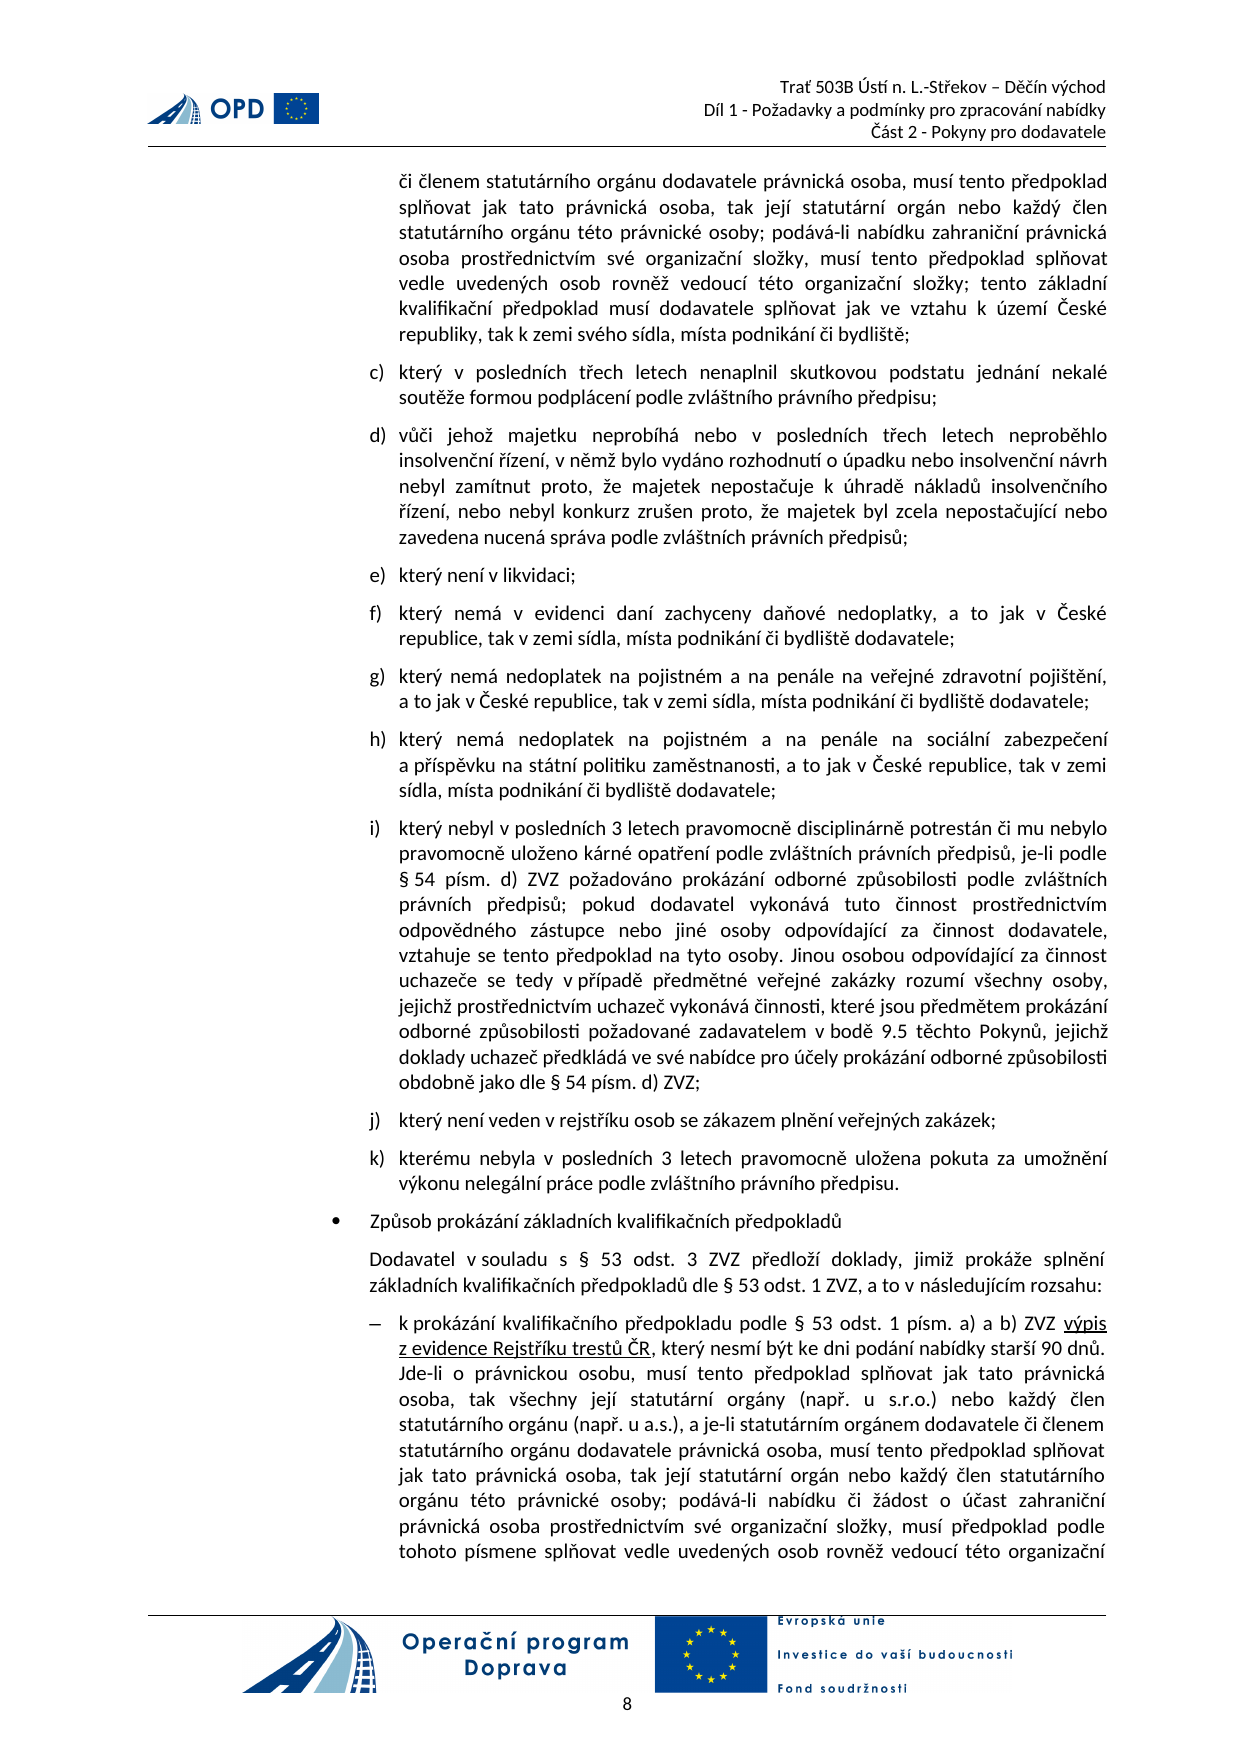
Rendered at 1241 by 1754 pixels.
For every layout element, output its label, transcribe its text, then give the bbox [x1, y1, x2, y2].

list Způsob prokázání základních kvalifikačních předpokladů [332, 1208, 1106, 1234]
picture [147, 93, 319, 124]
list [369, 1310, 1106, 1564]
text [369, 168, 1109, 346]
text j) který není veden v rejstříku osob se zákazem plnění veřejných zakázek; [369, 1107, 1109, 1133]
text e) který není v likvidaci; [369, 562, 1109, 587]
text h) který nemá nedoplatek na pojistném a na penále na sociální zabezpečení a příspěvku na státní politiku zaměstnanosti, a to jak v České republice, tak v zemi sídla, místa podnikání či bydliště dodavatele; [369, 726, 1109, 803]
text Dodavatel v souladu s § 53 odst. 3 ZVZ předloží doklady, jimiž prokáže splnění základních kvalifikačních předpokladů dle § 53 odst. 1 ZVZ, a to v následujícím rozsahu: [369, 1246, 1106, 1297]
text f) který nemá v evidenci daní zachyceny daňové nedoplatky, a to jak v České republice, tak v zemi sídla, místa podnikání či bydliště dodavatele; [369, 600, 1109, 651]
text k) kterému nebyla v posledních 3 letech pravomocně uložena pokuta za umožnění výkonu nelegální práce podle zvláštního právního předpisu. [369, 1145, 1109, 1196]
picture [242, 1616, 1012, 1693]
text d) vůči jehož majetku neprobíhá nebo v posledních třech letech neproběhlo insolvenční řízení, v němž bylo vydáno rozhodnutí o úpadku nebo insolvenční návrh nebyl zamítnut proto, že majetek nepostačuje k úhradě nákladů insolvenčního řízení, nebo nebyl konkurz zrušen proto, že majetek byl zcela nepostačující nebo zavedena nucená správa podle zvláštních právních předpisů; [369, 422, 1109, 549]
text g) který nemá nedoplatek na pojistném a na penále na veřejné zdravotní pojištění, a to jak v České republice, tak v zemi sídla, místa podnikání či bydliště dodavatele; [369, 663, 1109, 714]
text c) který v posledních třech letech nenaplnil skutkovou podstatu jednání nekalé soutěže formou podplácení podle zvláštního právního předpisu; [369, 359, 1109, 410]
text i) který nebyl v posledních 3 letech pravomocně disciplinárně potrestán či mu nebylo pravomocně uloženo kárné opatření podle zvláštních právních předpisů, je-li podle § 54 písm. d) ZVZ požadováno prokázání odborné způsobilosti podle zvláštních právních předpisů; pokud dodavatel vykonává tuto činnost prostřednictvím odpovědného zástupce nebo jiné osoby odpovídající za činnost dodavatele, vztahuje se tento předpoklad na tyto osoby. Jinou osobou odpovídající za činnost uchazeče se tedy v případě předmětné veřejné zakázky rozumí všechny osoby, jejichž prostřednictvím uchazeč vykonává činnosti, které jsou předmětem prokázání odborné způsobilosti požadované zadavatelem v bodě 9.5 těchto Pokynů, jejichž doklady uchazeč předkládá ve své nabídce pro účely prokázání odborné způsobilosti obdobně jako dle § 54 písm. d) ZVZ; [369, 815, 1109, 1095]
